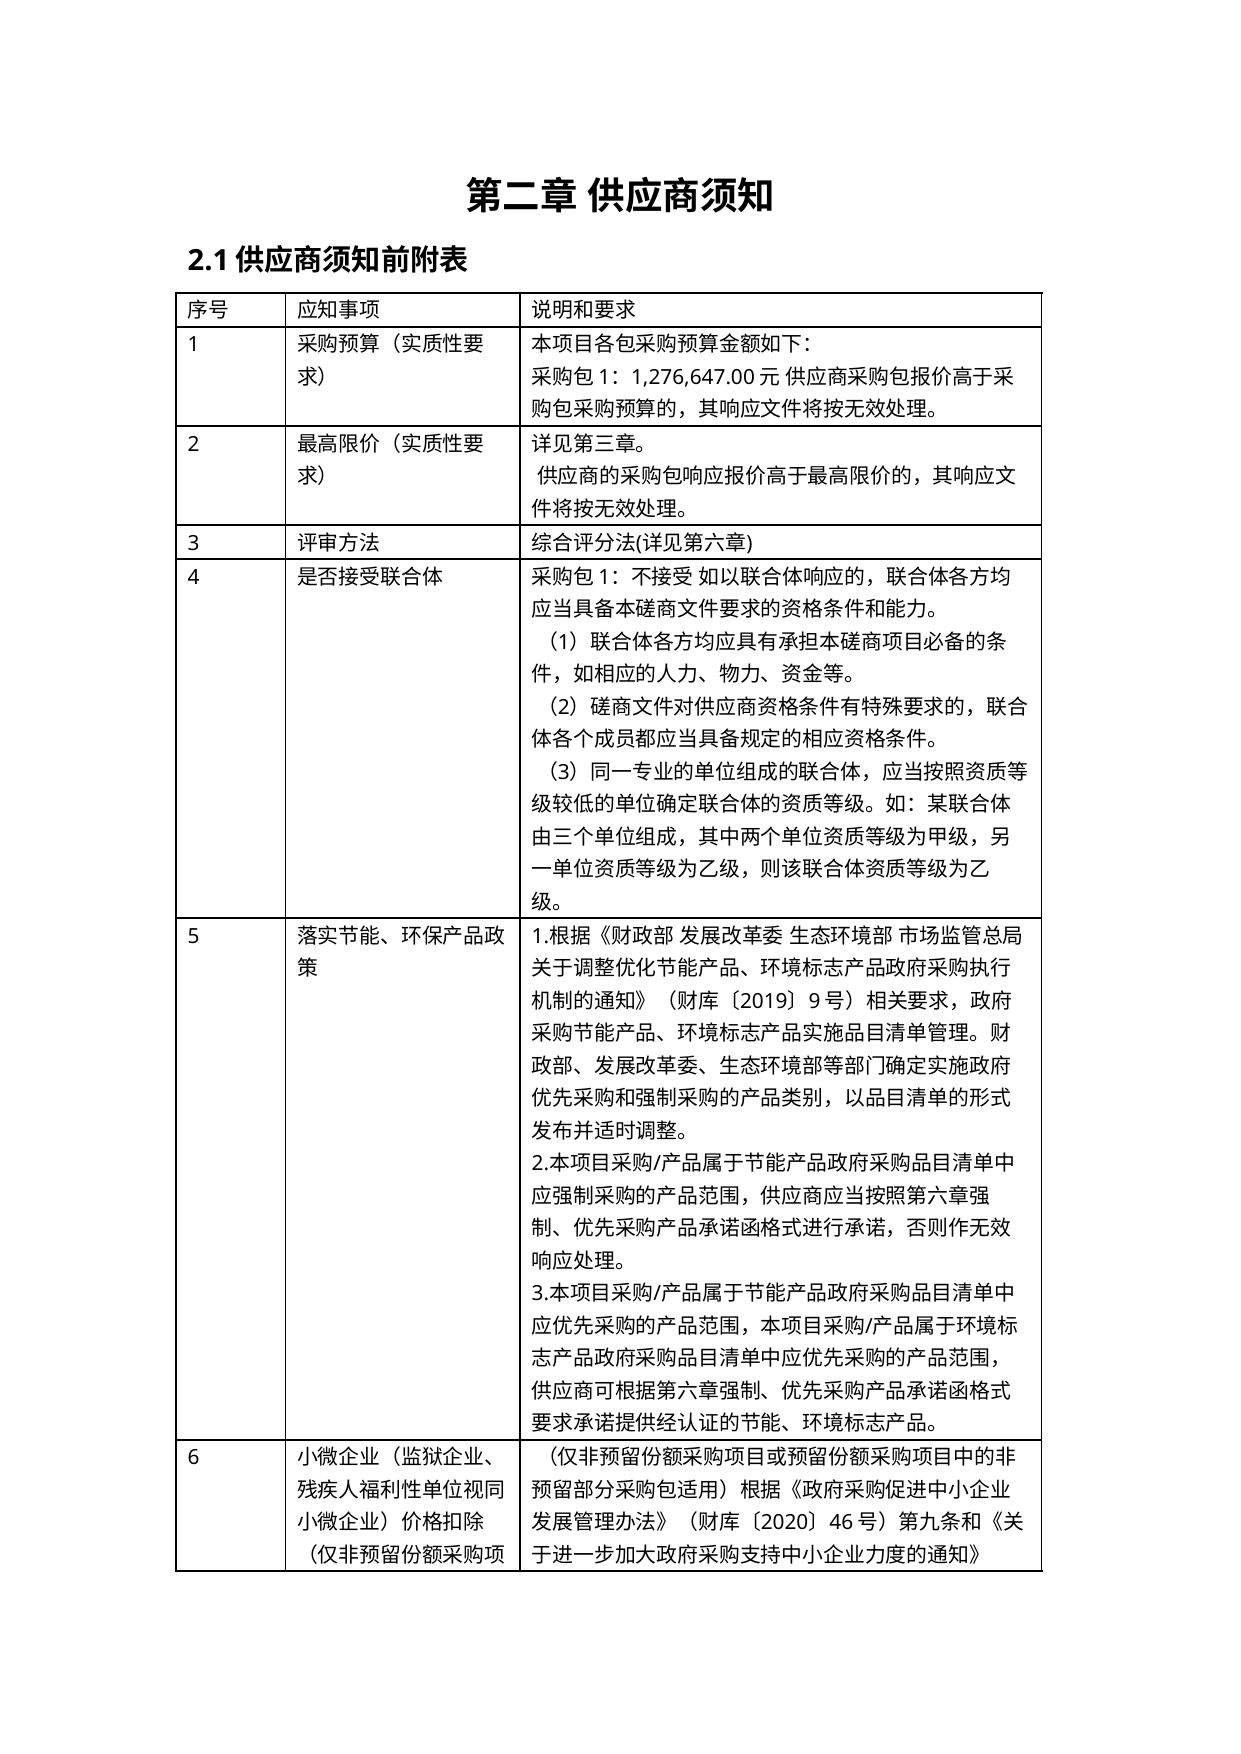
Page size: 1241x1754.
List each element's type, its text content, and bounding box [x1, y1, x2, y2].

table_cell 是否接受联合体 [286, 560, 519, 917]
table_cell 5 [177, 919, 285, 1439]
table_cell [286, 1441, 519, 1570]
table_cell 1.根据《财政部 发展改革委 生态环境部 市场监管总局关于调整优化节能产品、环境标志产品政府采购执行机制的通知》（财库〔2019〕9号）相关要求，政府采购节能产品、环境标志产品实施品目清单管理。财政部、发展改革委、生态环境部等部门确定实施政府优先采购和强制采购的产品类别，以品目清单的形式发布并适时调整。 2.本项目采购/产品属于节能产品政府采购品目清单中应强制采购的产品范围，供应商应当按照第六章强制、优先采购产品承诺函格式进行承诺，否则作无效响应处理。 3.本项目采购/产品属于节能产品政府采购品目清单中应优先采购的产品范围，本项目采购/产品属于环境标志产品政府采购品目清单中应优先采购的产品范围，供应商可根据第六章强制、优先采购产品承诺函格式要求承诺提供经认证的节能、环境标志产品。 [521, 919, 1041, 1439]
table_cell 综合评分法(详见第六章) [521, 526, 1041, 558]
table_cell 落实节能、环保产品政策 [286, 919, 519, 1439]
table_cell 详见第三章。 供应商的采购包响应报价高于最高限价的，其响应文件将按无效处理。 [521, 427, 1041, 524]
table_cell 采购包1：不接受 如以联合体响应的，联合体各方均应当具备本磋商文件要求的资格条件和能力。 （1）联合体各方均应具有承担本磋商项目必备的条件，如相应的人力、物力、资金等。 （2）磋商文件对供应商资格条件有特殊要求的，联合体各个成员都应当具备规定的相应资格条件。 （3）同一专业的单位组成的联合体，应当按照资质等级较低的单位确定联合体的资质等级。如：某联合体由三个单位组成，其中两个单位资质等级为甲级，另一单位资质等级为乙级，则该联合体资质等级为乙级。 [521, 560, 1041, 917]
table_cell 评审方法 [286, 526, 519, 558]
table_cell 1 [177, 328, 285, 425]
text 2.1供应商须知前附表 [187, 227, 1053, 292]
table_cell 本项目各包采购预算金额如下： 采购包1：1,276,647.00元 供应商采购包报价高于采购包采购预算的，其响应文件将按无效处理。 [521, 328, 1041, 425]
table_cell 采购预算（实质性要求） [286, 328, 519, 425]
table_header 序号 [177, 294, 285, 326]
table_cell 6 [177, 1441, 285, 1570]
table_cell 最高限价（实质性要求） [286, 427, 519, 524]
table_cell 2 [177, 427, 285, 524]
text 第二章 供应商须知 [187, 162, 1053, 227]
table_header 说明和要求 [521, 294, 1041, 326]
table_cell 4 [177, 560, 285, 917]
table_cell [521, 1441, 1041, 1570]
table_cell 3 [177, 526, 285, 558]
table_header 应知事项 [286, 294, 519, 326]
